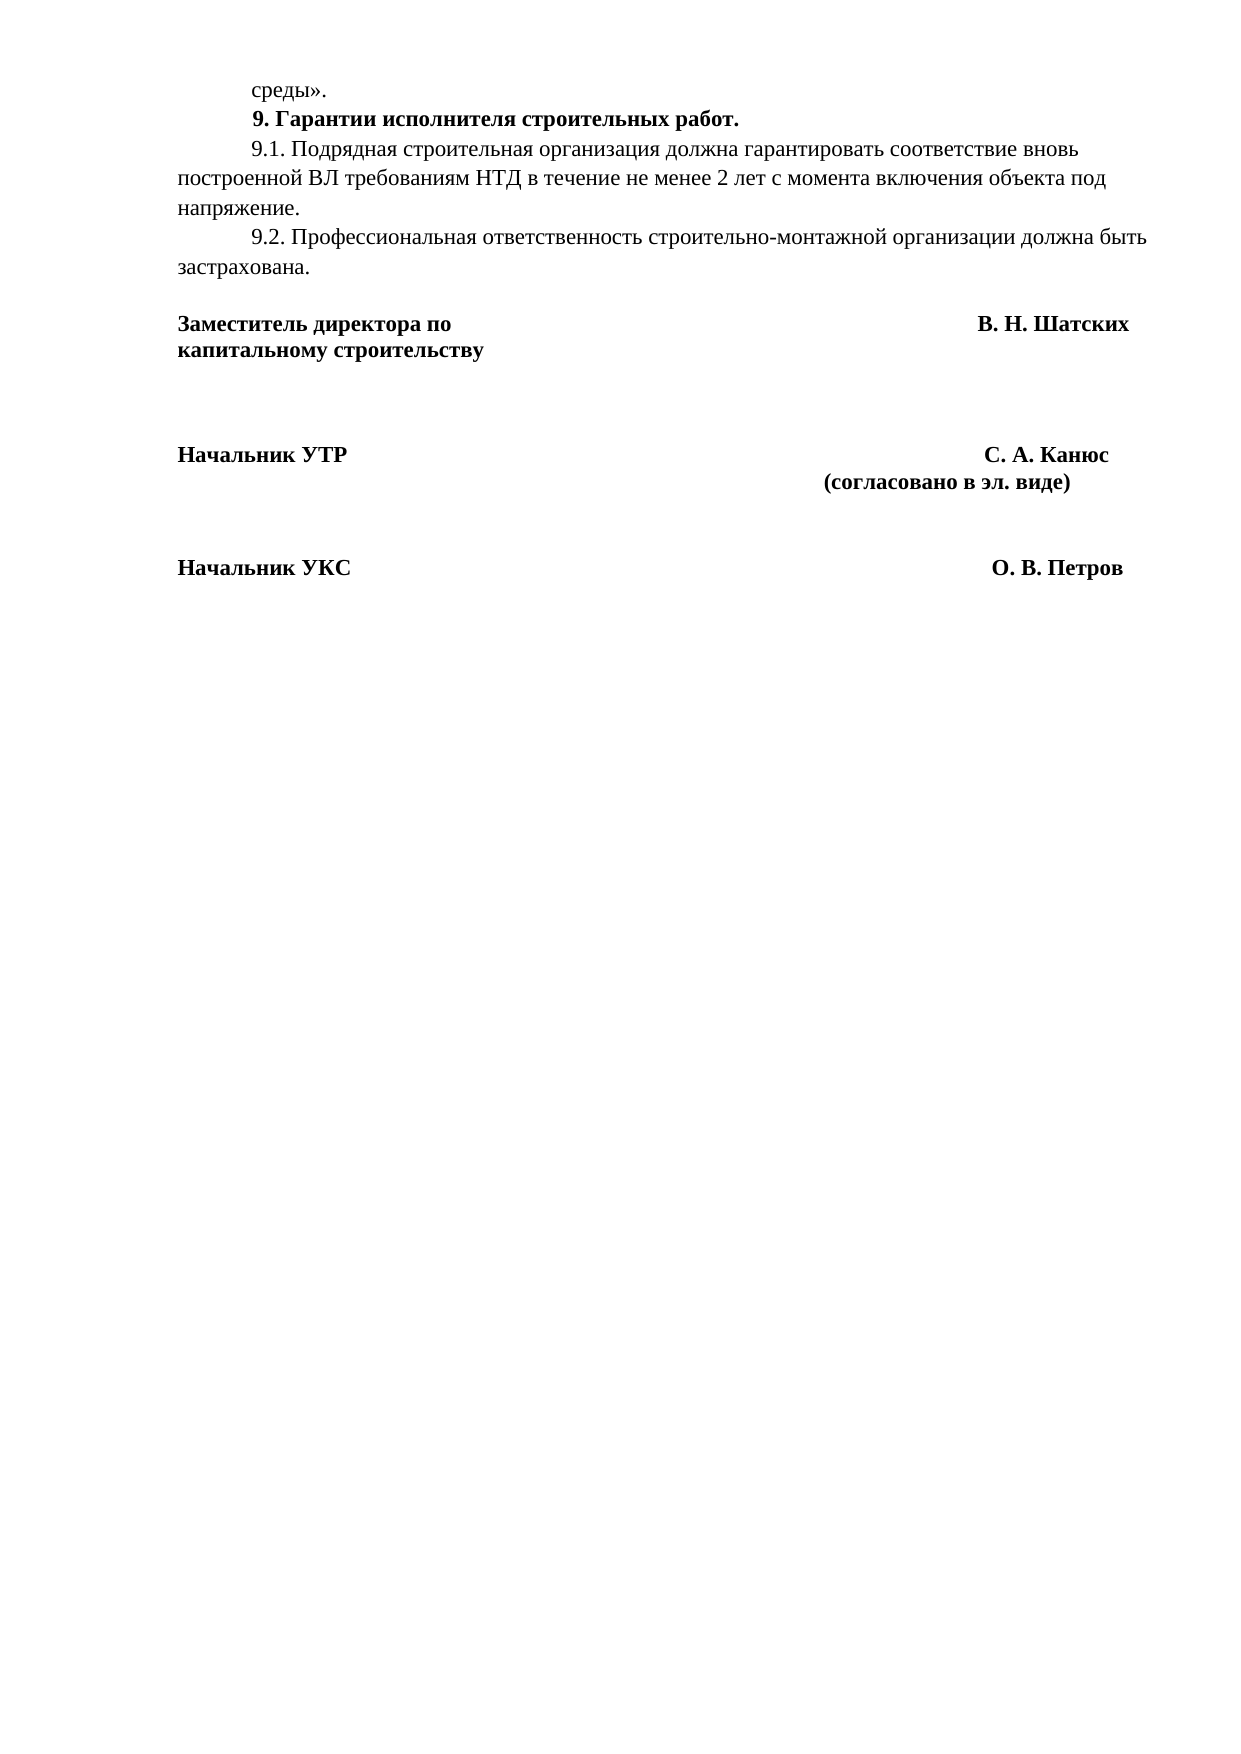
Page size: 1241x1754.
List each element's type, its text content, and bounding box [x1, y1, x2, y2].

text 9.1. Подрядная строительная организация должна гарантировать соответствие вновь построенной ВЛ требованиям НТД в течение не менее 2 лет с момента включения объекта под напряжение. [177, 133, 1152, 221]
text Заместитель директора по В. Н. Шатских [177, 310, 1152, 336]
text 9. Гарантии исполнителя строительных работ. [252, 103, 1152, 133]
text Начальник УТР С. А. Канюс [177, 441, 1152, 468]
text среды». [177, 74, 1152, 103]
text Начальник УКС О. В. Петров [177, 554, 1152, 580]
text капитальному строительству [177, 336, 1152, 362]
text 9.2. Профессиональная ответственность строительно-монтажной организации должна быть застрахована. [177, 221, 1152, 280]
text (согласовано в эл. виде) [177, 468, 1152, 494]
